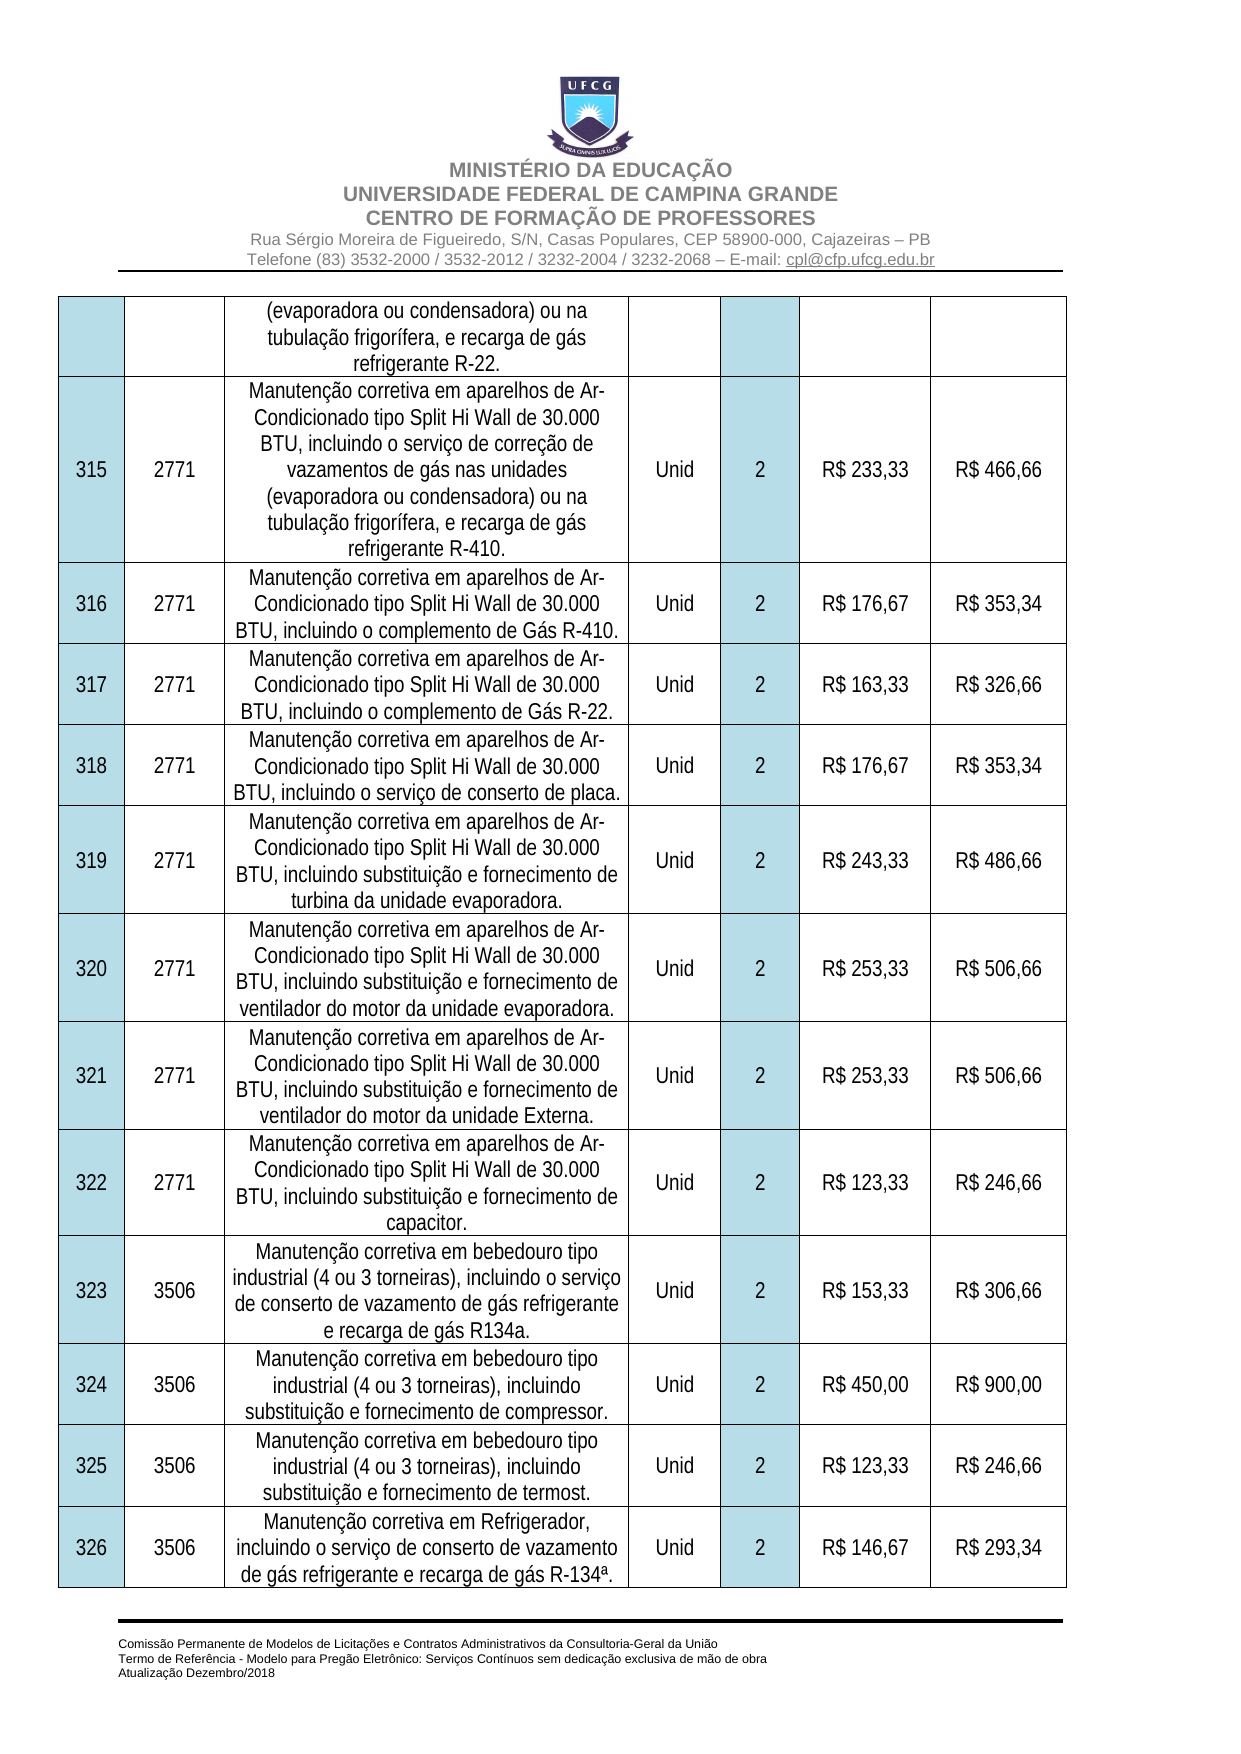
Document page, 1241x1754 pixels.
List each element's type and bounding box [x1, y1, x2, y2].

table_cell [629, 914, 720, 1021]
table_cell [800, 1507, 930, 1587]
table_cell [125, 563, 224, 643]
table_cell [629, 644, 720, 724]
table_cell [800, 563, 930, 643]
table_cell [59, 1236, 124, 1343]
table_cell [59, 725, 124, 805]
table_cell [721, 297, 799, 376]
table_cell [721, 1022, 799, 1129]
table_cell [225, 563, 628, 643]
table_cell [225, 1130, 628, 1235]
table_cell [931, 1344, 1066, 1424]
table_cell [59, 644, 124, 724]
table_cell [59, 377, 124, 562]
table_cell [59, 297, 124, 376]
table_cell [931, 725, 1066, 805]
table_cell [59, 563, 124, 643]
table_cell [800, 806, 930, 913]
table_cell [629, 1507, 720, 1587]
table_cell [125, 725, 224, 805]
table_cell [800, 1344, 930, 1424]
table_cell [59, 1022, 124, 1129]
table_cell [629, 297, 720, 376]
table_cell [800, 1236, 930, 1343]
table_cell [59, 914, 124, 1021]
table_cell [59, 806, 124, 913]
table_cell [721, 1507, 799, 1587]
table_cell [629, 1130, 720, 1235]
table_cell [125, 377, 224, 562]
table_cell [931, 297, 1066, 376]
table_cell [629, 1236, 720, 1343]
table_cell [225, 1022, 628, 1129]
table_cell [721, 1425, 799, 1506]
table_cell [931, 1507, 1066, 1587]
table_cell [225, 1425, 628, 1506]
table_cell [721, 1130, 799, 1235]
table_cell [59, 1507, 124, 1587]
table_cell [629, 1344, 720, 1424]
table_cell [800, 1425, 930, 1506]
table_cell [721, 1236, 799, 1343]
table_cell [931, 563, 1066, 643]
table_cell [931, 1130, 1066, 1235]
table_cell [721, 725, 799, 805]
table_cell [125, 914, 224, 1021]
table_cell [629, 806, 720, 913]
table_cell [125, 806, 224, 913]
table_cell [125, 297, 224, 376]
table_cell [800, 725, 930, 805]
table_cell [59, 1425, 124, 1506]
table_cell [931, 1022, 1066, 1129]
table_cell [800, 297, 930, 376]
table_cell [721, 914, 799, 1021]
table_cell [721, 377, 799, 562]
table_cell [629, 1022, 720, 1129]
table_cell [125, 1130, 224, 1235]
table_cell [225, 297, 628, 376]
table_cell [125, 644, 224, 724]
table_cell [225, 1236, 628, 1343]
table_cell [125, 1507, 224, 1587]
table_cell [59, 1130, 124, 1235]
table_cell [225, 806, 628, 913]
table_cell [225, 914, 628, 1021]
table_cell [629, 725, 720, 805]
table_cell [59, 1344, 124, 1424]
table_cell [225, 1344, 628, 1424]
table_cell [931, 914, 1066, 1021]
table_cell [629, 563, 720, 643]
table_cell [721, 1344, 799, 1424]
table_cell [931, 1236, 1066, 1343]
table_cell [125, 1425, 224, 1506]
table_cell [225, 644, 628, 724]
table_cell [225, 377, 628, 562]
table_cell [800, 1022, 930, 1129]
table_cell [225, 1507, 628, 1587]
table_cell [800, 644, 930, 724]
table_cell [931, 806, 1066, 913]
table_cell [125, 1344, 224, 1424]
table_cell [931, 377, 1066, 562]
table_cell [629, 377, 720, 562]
picture [546, 73, 636, 159]
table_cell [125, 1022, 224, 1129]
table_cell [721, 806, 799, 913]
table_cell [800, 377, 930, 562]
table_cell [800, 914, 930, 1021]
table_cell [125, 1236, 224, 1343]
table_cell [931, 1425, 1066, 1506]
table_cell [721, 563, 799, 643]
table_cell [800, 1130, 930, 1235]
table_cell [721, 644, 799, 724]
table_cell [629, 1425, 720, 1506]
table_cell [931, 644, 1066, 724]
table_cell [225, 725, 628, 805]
